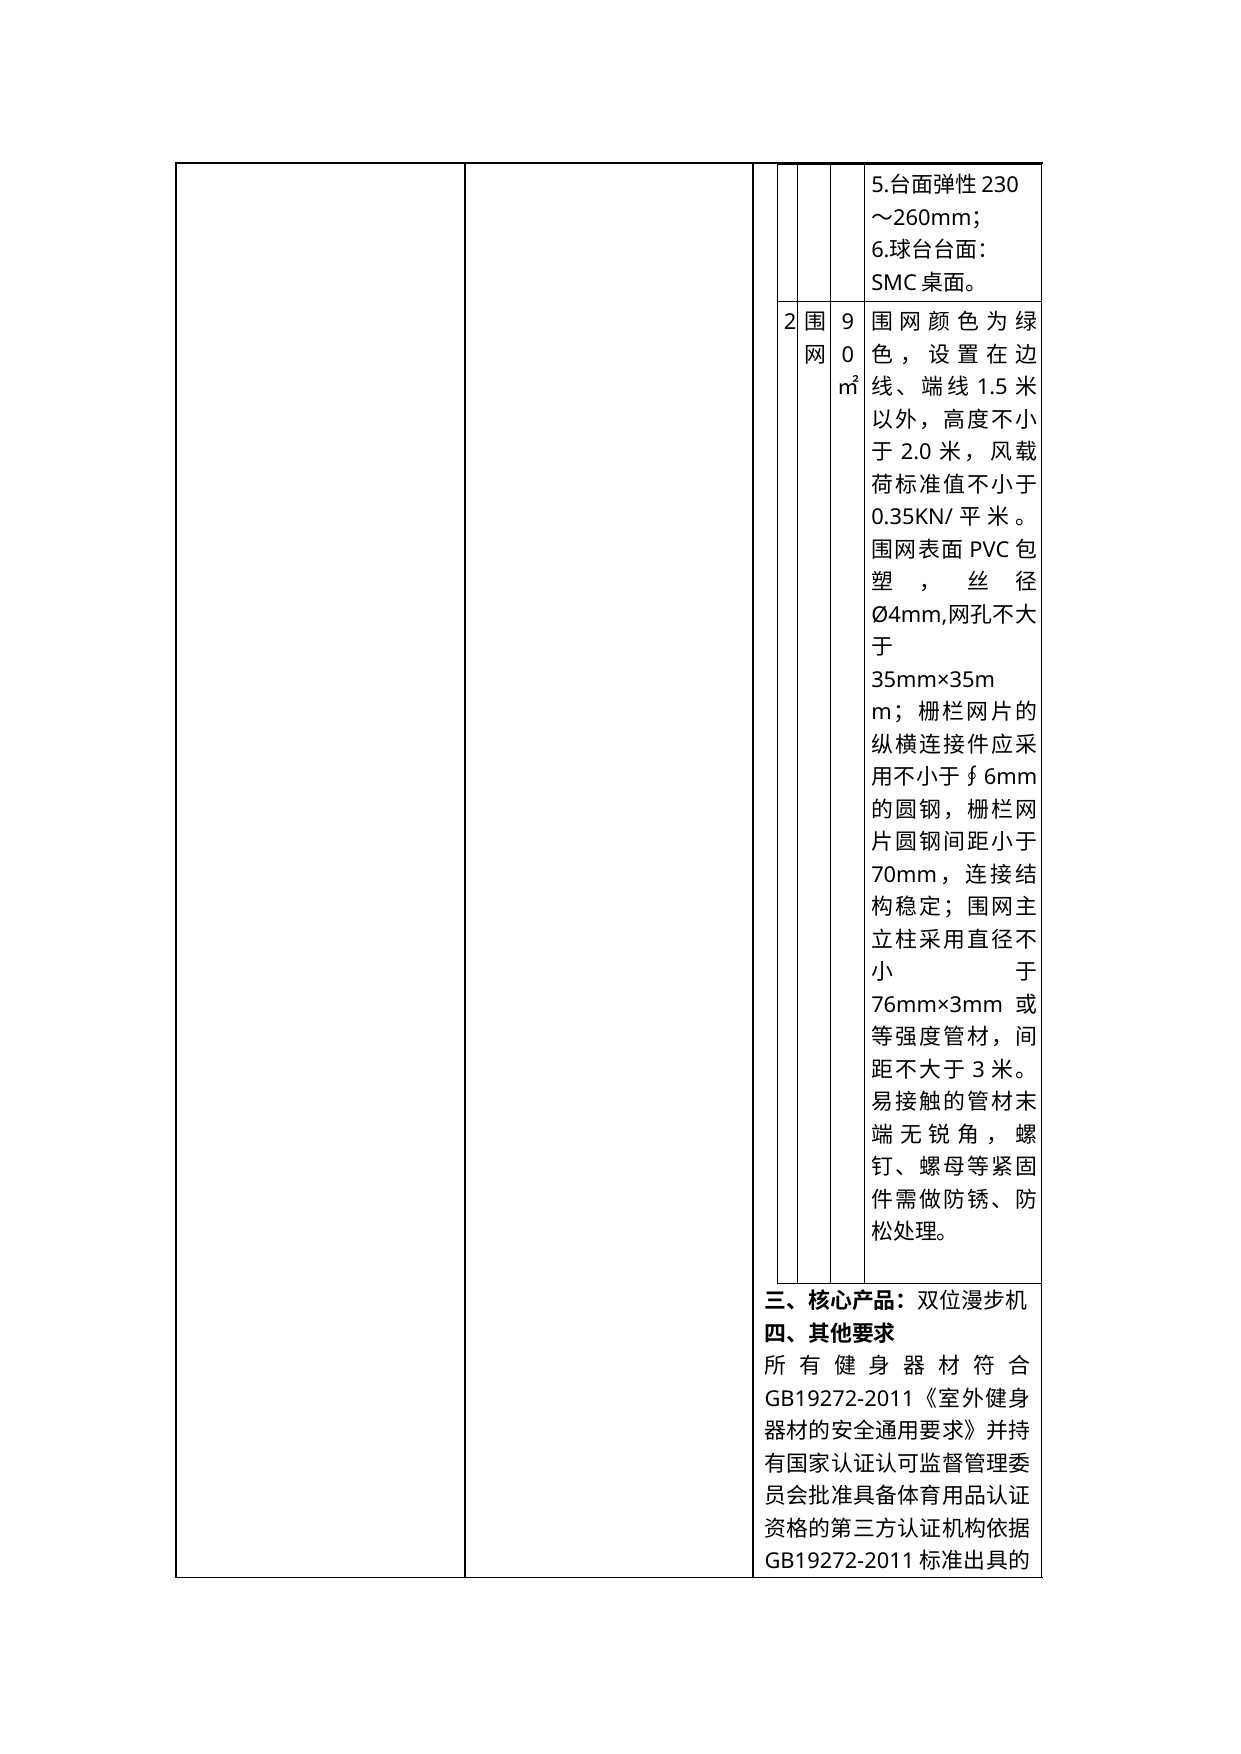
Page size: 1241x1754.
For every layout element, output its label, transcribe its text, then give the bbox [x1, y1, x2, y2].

table_cell ▲ [466, 164, 752, 1577]
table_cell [754, 164, 1041, 1577]
table_cell 1 [177, 164, 464, 1577]
